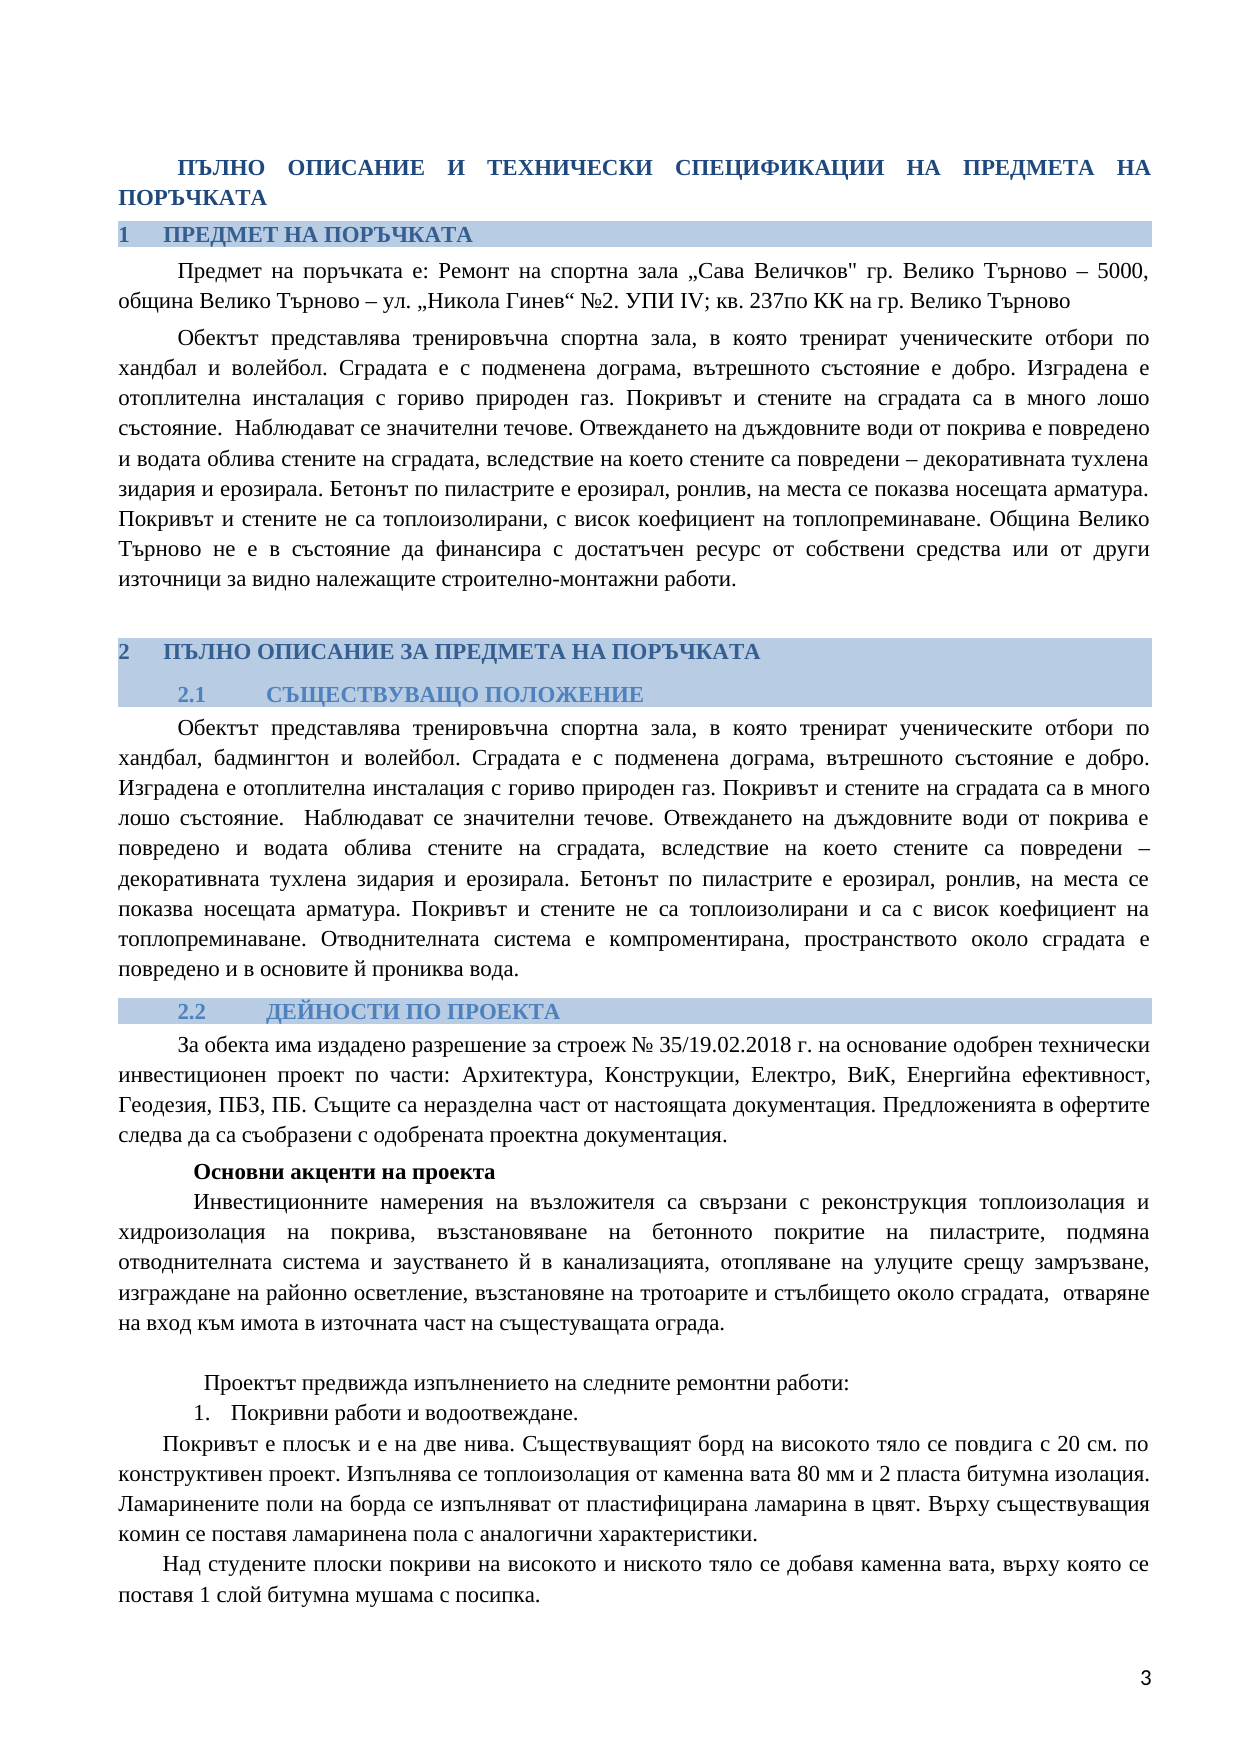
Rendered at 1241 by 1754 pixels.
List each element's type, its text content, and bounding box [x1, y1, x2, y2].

subtitle ПРЕДМЕТ НА ПОРЪЧКАТА [118, 221, 1152, 247]
list Инвестиционните намерения на възложителя са свързани с реконструкция топлоизолация и хидроизолация на покрива, възстановяване на бетонното покритие на пиластрите, подмяна отводнителната система и заустването й в канализацията, отопляване на улуците срещу замръзване, изграждане на районно осветление, възстановяне на тротоарите и стълбището около сградата, отваряне на вход към имота в източната част на същестуващата ограда. [118, 1188, 1152, 1335]
subtitle ДЕЙНОСТИ ПО ПРОЕКТА [118, 998, 1152, 1024]
list Покривът е плосък и е на две нива. Съществуващият борд на високото тяло се повдига с 20 см. по конструктивен проект. Изпълнява се топлоизолация от каменна вата 80 мм и 2 пласта битумна изолация. Ламаринените поли на борда се изпълняват от пластифицирана ламарина в цвят. Върху съществуващия комин се поставя ламаринена пола с аналогични характеристики. [118, 1429, 1152, 1547]
text ПЪЛНО ОПИСАНИЕ И ТЕХНИЧЕСКИ СПЕЦИФИКАЦИИ НА ПРЕДМЕТА НА ПОРЪЧКАТА [118, 154, 1152, 211]
list Покривни работи и водоотвеждане. [193, 1399, 1152, 1426]
subtitle СЪЩЕСТВУВАЩО ПОЛОЖЕНИЕ [118, 681, 1152, 707]
text Обектът представлява тренировъчна спортна зала, в която тренират ученическите отбори по хандбал, бадмингтон и волейбол. Сградата е с подменена дограма, вътрешното състояние е добро. Изградена е отоплителна инсталация с гориво природен газ. Покривът и стените на сградата са в много лошо състояние. Наблюдават се значителни течове. Отвеждането на дъждовните води от покрива е повредено и водата облива стените на сградата, вследствие на което стените са повредени – декоративната тухлена зидария и ерозирала. Бетонът по пиластрите е ерозирал, ронлив, на места се показва носещата арматура. Покривът и стените не са топлоизолирани и са с висок коефициент на топлопреминаване. Отводнителната система е компроментирана, пространството около сградата е повредено и в основите й прониква вода. [118, 714, 1152, 982]
list Проектът предвижда изпълнението на следните ремонтни работи: [118, 1369, 1152, 1396]
text Основни акценти на проекта [118, 1158, 1152, 1184]
list Над студените плоски покриви на високото и ниското тяло се добавя каменна вата, върху която се поставя 1 слой битумна мушама с посипка. [118, 1550, 1152, 1607]
text За обекта има издадено разрешение за строеж № 35/19.02.2018 г. на основание одобрен технически инвестиционен проект по части: Архитектура, Конструкции, Електро, ВиК, Енергийна ефективност, Геодезия, ПБЗ, ПБ. Същите са неразделна част от настоящата документация. Предложенията в офертите следва да са съобразени с одобрената проектна документация. [118, 1031, 1152, 1148]
text Обектът представлява тренировъчна спортна зала, в която тренират ученическите отбори по хандбал и волейбол. Сградата е с подменена дограма, вътрешното състояние е добро. Изградена е отоплителна инсталация с гориво природен газ. Покривът и стените на сградата са в много лошо състояние. Наблюдават се значителни течове. Отвеждането на дъждовните води от покрива е повредено и водата облива стените на сградата, вследствие на което стените са повредени – декоративната тухлена зидария и ерозирала. Бетонът по пиластрите е ерозирал, ронлив, на места се показва носещата арматура. Покривът и стените не са топлоизолирани, с висок коефициент на топлопреминаване. Община Велико Търново не е в състояние да финансира с достатъчен ресурс от собствени средства или от други източници за видно належащите строително-монтажни работи. [118, 324, 1152, 592]
text Предмет на поръчката е: Ремонт на спортна зала „Сава Величков" гр. Велико Търново – 5000, община Велико Търново – ул. „Никола Гинев“ №2. УПИ IV; кв. 237по КК на гр. Велико Търново [118, 257, 1152, 314]
subtitle ПЪЛНО ОПИСАНИЕ ЗА ПРЕДМЕТА НА ПОРЪЧКАТА [118, 638, 1152, 665]
